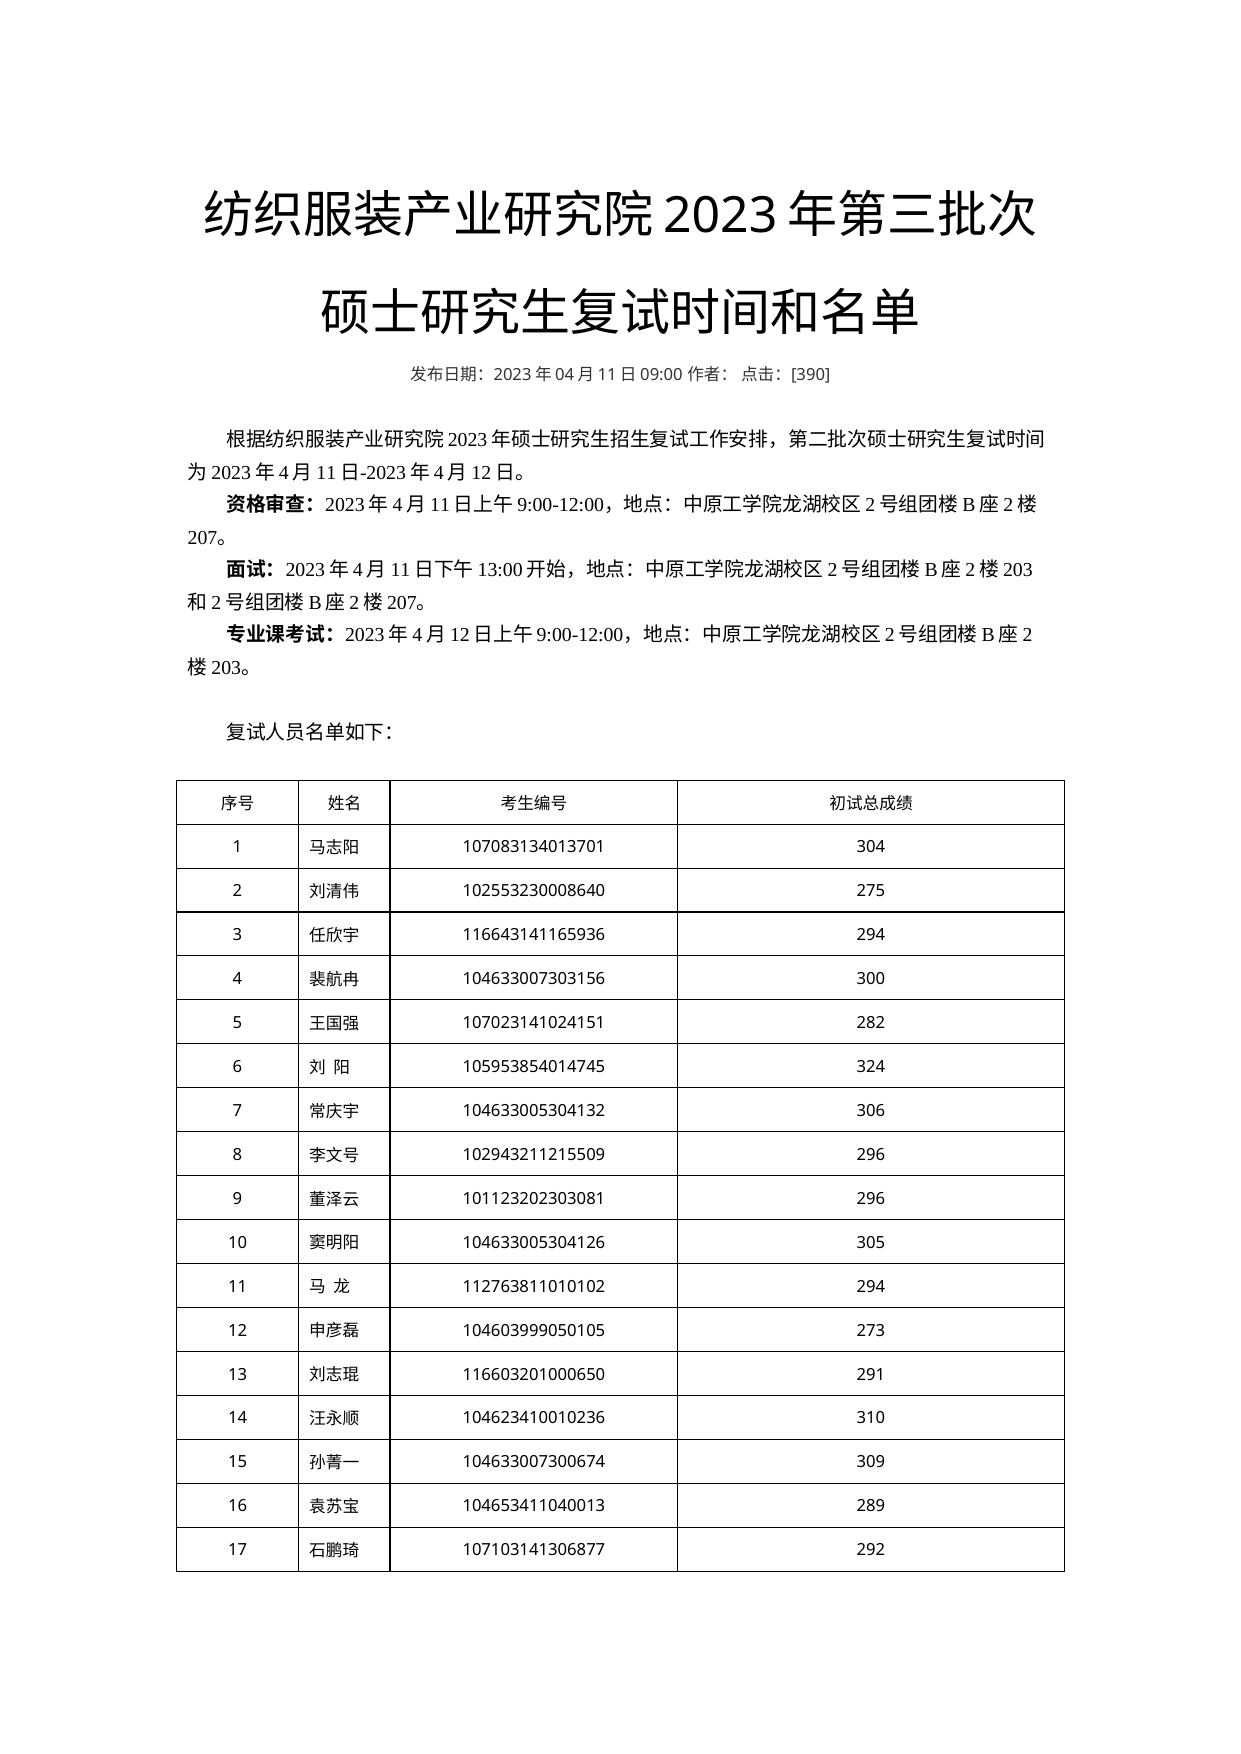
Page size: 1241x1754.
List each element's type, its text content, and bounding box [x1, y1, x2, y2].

table_cell 104623410010236 [391, 1396, 677, 1439]
table_cell 马志阳 [299, 825, 389, 867]
table_cell 裴航冉 [299, 956, 389, 999]
table_cell 窦明阳 [299, 1220, 389, 1263]
table_cell 任欣宇 [299, 913, 389, 955]
table_cell 10 [177, 1220, 298, 1263]
table_header 序号 [177, 781, 298, 823]
table_cell 马 龙 [299, 1264, 389, 1307]
table_cell 300 [678, 956, 1064, 999]
table_cell 289 [678, 1484, 1064, 1527]
table_cell 102943211215509 [391, 1132, 677, 1175]
table_cell 294 [678, 1264, 1064, 1307]
table_cell 3 [177, 913, 298, 955]
table_cell 17 [177, 1528, 298, 1571]
text 资格审查：2023年4月11日上午9:00-12:00，地点：中原工学院龙湖校区2号组团楼B座2楼207。 [187, 487, 1053, 552]
subtitle 纺织服装产业研究院2023年第三批次硕士研究生复试时间和名单 [187, 162, 1053, 357]
table_cell 310 [678, 1396, 1064, 1439]
table_cell 294 [678, 913, 1064, 955]
table_cell 袁苏宝 [299, 1484, 389, 1527]
table_cell 汪永顺 [299, 1396, 389, 1439]
table_cell 105953854014745 [391, 1044, 677, 1087]
text 专业课考试：2023年4月12日上午 9:00-12:00，地点：中原工学院龙湖校区2号组团楼B座2楼203。 [187, 617, 1053, 682]
table_cell 孙菁一 [299, 1440, 389, 1483]
table_cell 107103141306877 [391, 1528, 677, 1571]
table_header 考生编号 [391, 781, 677, 823]
table_cell 刘清伟 [299, 869, 389, 911]
table_cell 13 [177, 1352, 298, 1395]
table_cell 291 [678, 1352, 1064, 1395]
table_cell 107083134013701 [391, 825, 677, 867]
table_cell 305 [678, 1220, 1064, 1263]
table_cell 14 [177, 1396, 298, 1439]
table_cell 273 [678, 1308, 1064, 1351]
table_cell 104603999050105 [391, 1308, 677, 1351]
table_cell 116643141165936 [391, 913, 677, 955]
table_cell 8 [177, 1132, 298, 1175]
table_cell 常庆宇 [299, 1088, 389, 1131]
table_cell 324 [678, 1044, 1064, 1087]
table_cell 112763811010102 [391, 1264, 677, 1307]
table_cell 刘 阳 [299, 1044, 389, 1087]
table_cell 16 [177, 1484, 298, 1527]
table_cell 刘志琨 [299, 1352, 389, 1395]
table_cell 296 [678, 1132, 1064, 1175]
table_cell 15 [177, 1440, 298, 1483]
table_cell 275 [678, 869, 1064, 911]
table_cell 104633005304132 [391, 1088, 677, 1131]
table_cell 4 [177, 956, 298, 999]
table_cell 107023141024151 [391, 1000, 677, 1043]
table_cell 104633007300674 [391, 1440, 677, 1483]
text 面试：2023年4月11日下午13:00开始，地点：中原工学院龙湖校区2号组团楼B座2楼203和2号组团楼B座2楼207。 [187, 552, 1053, 617]
table_cell 11 [177, 1264, 298, 1307]
text 复试人员名单如下： [187, 714, 1053, 747]
table_cell 1 [177, 825, 298, 867]
text 根据纺织服装产业研究院2023年硕士研究生招生复试工作安排，第二批次硕士研究生复试时间为2023年4月11日-2023年4月12日。 [187, 422, 1053, 487]
table_cell 7 [177, 1088, 298, 1131]
table_cell 292 [678, 1528, 1064, 1571]
table_cell 296 [678, 1176, 1064, 1219]
table_cell 282 [678, 1000, 1064, 1043]
table_cell 304 [678, 825, 1064, 867]
table_cell 6 [177, 1044, 298, 1087]
table_cell 104633005304126 [391, 1220, 677, 1263]
table_cell 董泽云 [299, 1176, 389, 1219]
table_cell 101123202303081 [391, 1176, 677, 1219]
table_header 姓名 [299, 781, 389, 823]
table_cell 5 [177, 1000, 298, 1043]
table_cell 9 [177, 1176, 298, 1219]
table_cell 309 [678, 1440, 1064, 1483]
table_cell 12 [177, 1308, 298, 1351]
table_cell 李文号 [299, 1132, 389, 1175]
text 发布日期：2023年04月11日 09:00 作者： 点击：[390] [187, 357, 1053, 389]
table_cell 104653411040013 [391, 1484, 677, 1527]
table_cell 石鹏琦 [299, 1528, 389, 1571]
table_cell 王国强 [299, 1000, 389, 1043]
table_header 初试总成绩 [678, 781, 1064, 823]
table_cell 104633007303156 [391, 956, 677, 999]
table_cell 2 [177, 869, 298, 911]
table_cell 102553230008640 [391, 869, 677, 911]
table_cell 申彦磊 [299, 1308, 389, 1351]
table_cell 306 [678, 1088, 1064, 1131]
table_cell 116603201000650 [391, 1352, 677, 1395]
